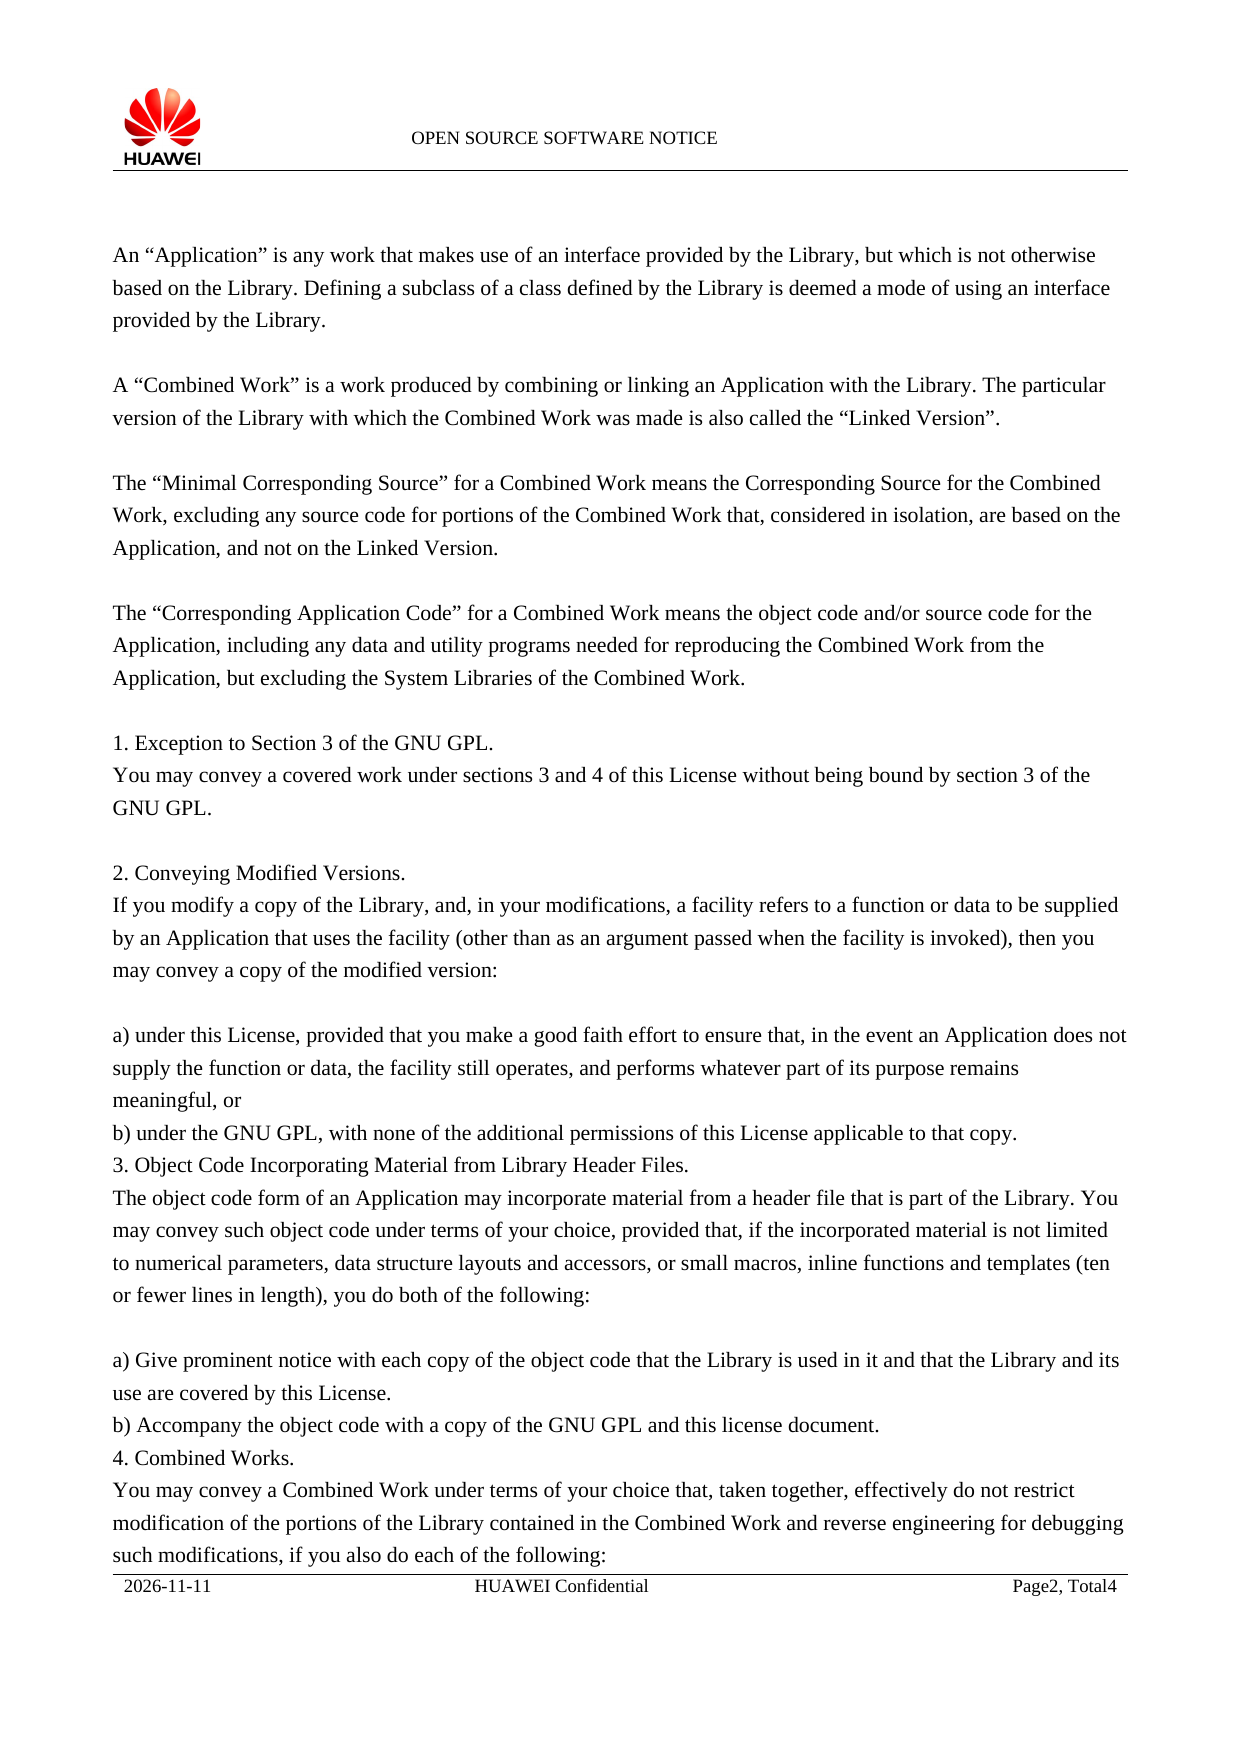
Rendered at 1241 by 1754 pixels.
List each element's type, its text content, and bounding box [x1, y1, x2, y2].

picture [124, 88, 201, 165]
